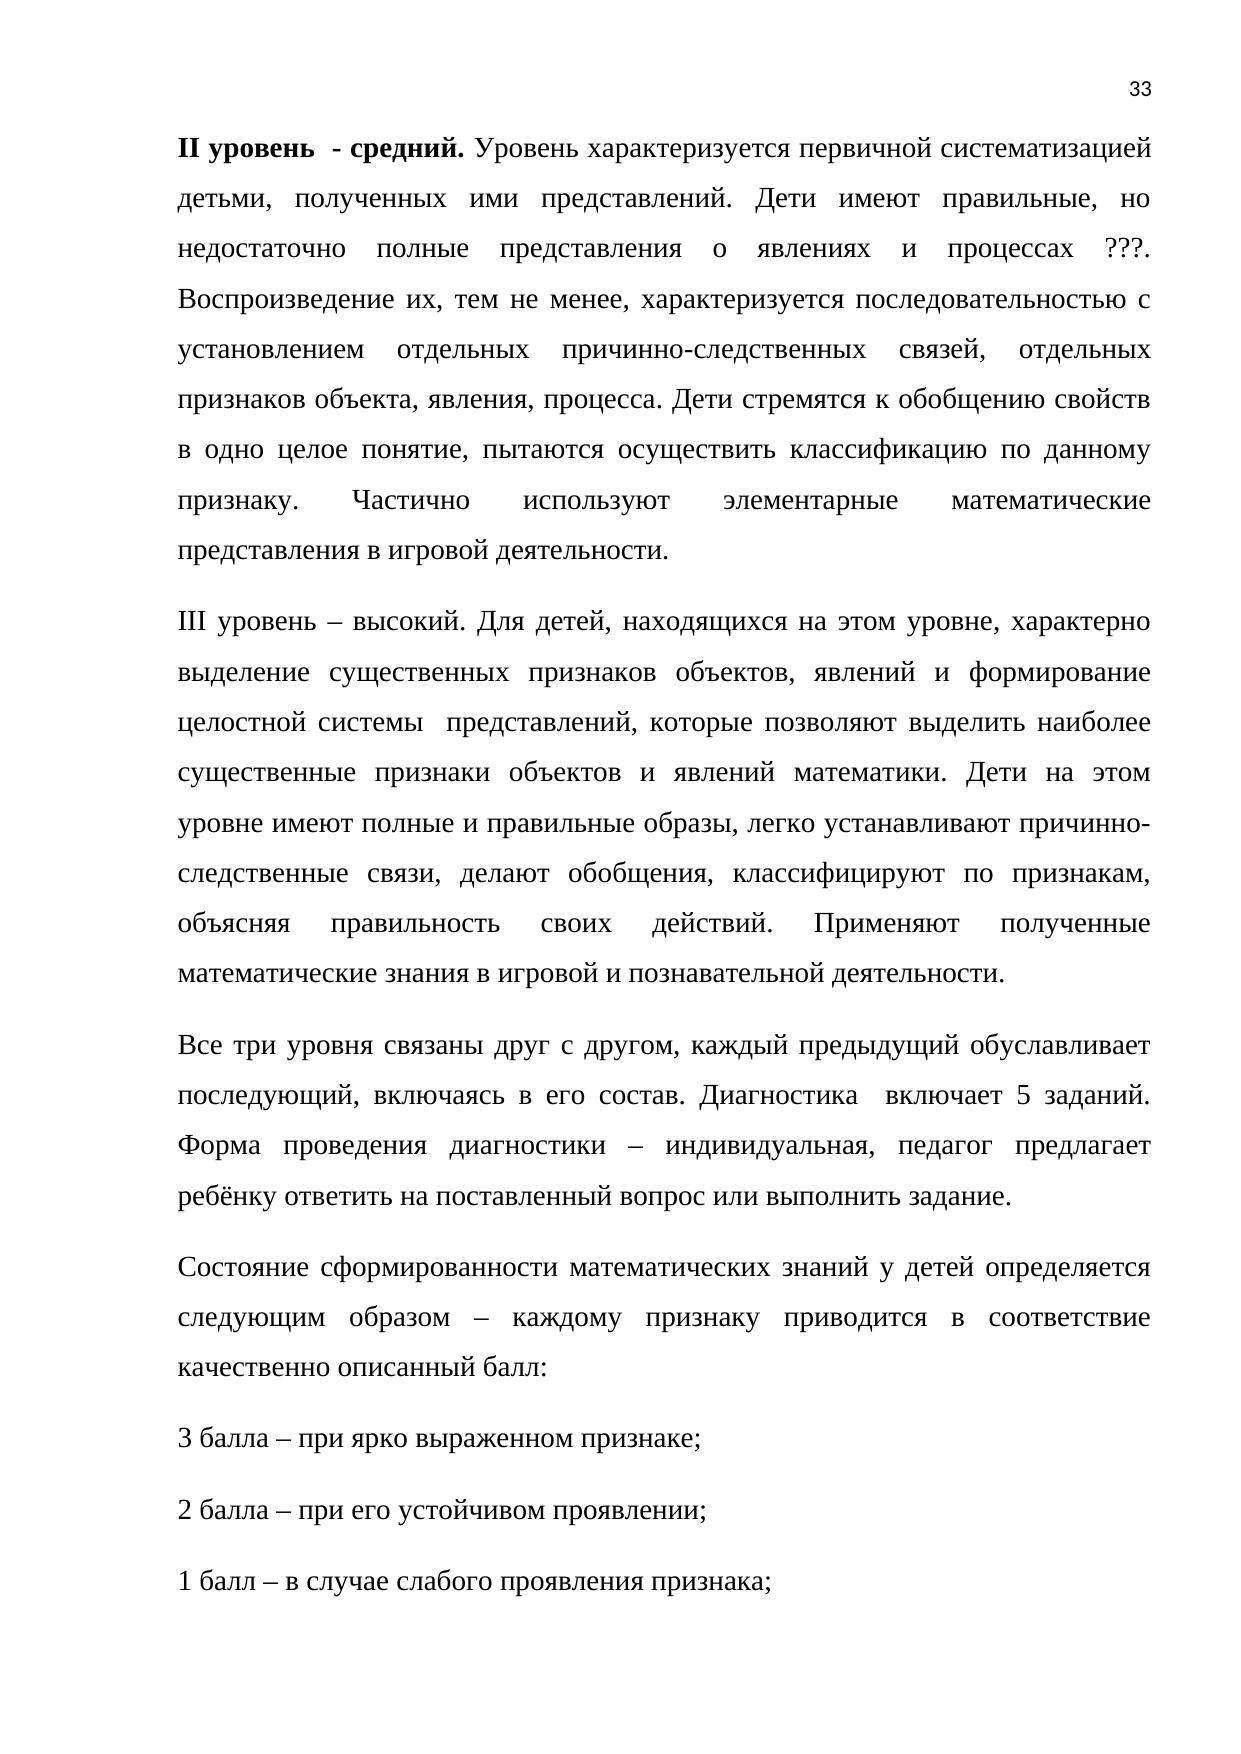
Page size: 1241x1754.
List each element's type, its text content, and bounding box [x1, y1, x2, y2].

text 3 балла – при ярко выраженном признаке; [177, 1421, 1152, 1454]
text Состояние сформированности математических знаний у детей определяется следующим образом – каждому признаку приводится в соответствие качественно описанный балл: [177, 1249, 1152, 1383]
text III уровень – высокий. Для детей, находящихся на этом уровне, характерно выделение существенных признаков объектов, явлений и формирование целостной системы представлений, которые позволяют выделить наиболее существенные признаки объектов и явлений математики. Дети на этом уровне имеют полные и правильные образы, легко устанавливают причинно-следственные связи, делают обобщения, классифицируют по признакам, объясняя правильность своих действий. Применяют полученные математические знания в игровой и познавательной деятельности. [177, 603, 1152, 989]
text Все три уровня связаны друг с другом, каждый предыдущий обуславливает последующий, включаясь в его состав. Диагностика включает 5 заданий. Форма проведения диагностики – индивидуальная, педагог предлагает ребёнку ответить на поставленный вопрос или выполнить задание. [177, 1027, 1152, 1211]
text II уровень - средний. Уровень характеризуется первичной систематизацией детьми, полученных ими представлений. Дети имеют правильные, но недостаточно полные представления о явлениях и процессах ???. Воспроизведение их, тем не менее, характеризуется последовательностью с установлением отдельных причинно-следственных связей, отдельных признаков объекта, явления, процесса. Дети стремятся к обобщению свойств в одно целое понятие, пытаются осуществить классификацию по данному признаку. Частично используют элементарные математические представления в игровой деятельности. [177, 130, 1152, 566]
text 1 балл – в случае слабого проявления признака; [177, 1563, 1152, 1596]
text 2 балла – при его устойчивом проявлении; [177, 1492, 1152, 1525]
